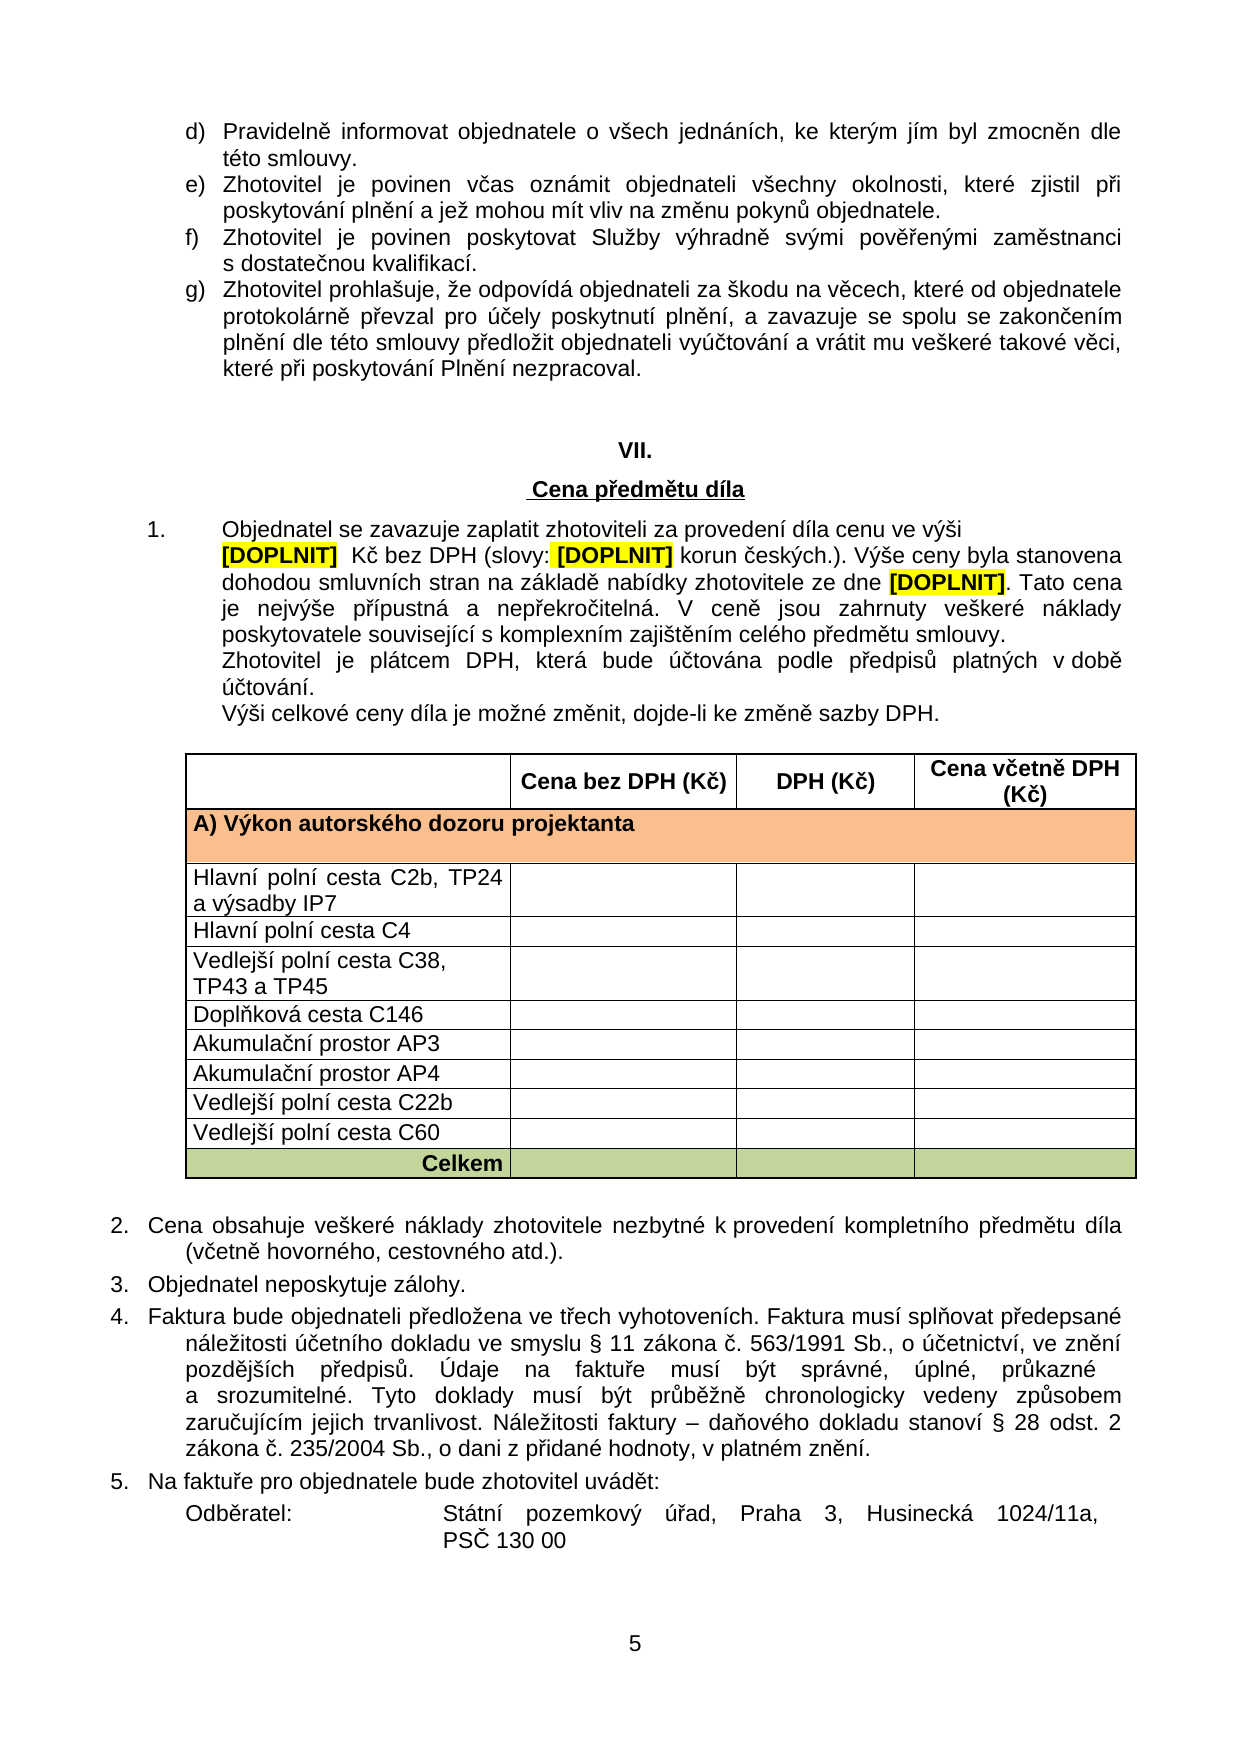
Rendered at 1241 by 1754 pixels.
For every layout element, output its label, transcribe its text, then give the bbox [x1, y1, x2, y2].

list Zhotovitel je povinen včas oznámit objednateli všechny okolnosti, které zjistil při poskytování plnění a jež mohou mít vliv na změnu pokynů objednatele. [185, 171, 1122, 223]
table_cell [737, 1060, 914, 1088]
table_cell [915, 917, 1135, 946]
table_cell Akumulační prostor AP4 [187, 1060, 510, 1088]
table_cell [915, 864, 1135, 916]
table_cell [915, 1030, 1135, 1059]
table_cell Vedlejší polní cesta C22b [187, 1089, 510, 1118]
list Objednatel neposkytuje zálohy. [110, 1271, 1122, 1297]
table_cell [511, 1119, 736, 1147]
table_header [187, 755, 510, 808]
list Zhotovitel prohlašuje, že odpovídá objednateli za škodu na věcech, které od objednatele protokolárně převzal pro účely poskytnutí plnění, a zavazuje se spolu se zakončením plnění dle této smlouvy předložit objednateli vyúčtování a vrátit mu veškeré takové věci, které při poskytování Plnění nezpracoval. [185, 276, 1122, 382]
list Cena obsahuje veškeré náklady zhotovitele nezbytné k provedení kompletního předmětu díla (včetně hovorného, cestovného atd.). [110, 1212, 1122, 1264]
table_cell [915, 1089, 1135, 1118]
table_cell Vedlejší polní cesta C60 [187, 1119, 510, 1147]
table_cell [737, 1119, 914, 1147]
table_cell [737, 1089, 914, 1118]
table_cell Doplňková cesta C146 [187, 1001, 510, 1029]
table_cell [737, 864, 914, 916]
table_cell [511, 1149, 736, 1177]
table_cell [737, 1001, 914, 1029]
table_cell [915, 1119, 1135, 1147]
list [DOPLNIT] Kč bez DPH (slovy: [DOPLNIT] korun českých.). Výše ceny byla stanovena dohodou smluvních stran na základě nabídky zhotovitele ze dne [DOPLNIT]. Tato cena je nejvýše přípustná a nepřekročitelná. V ceně jsou zahrnuty veškeré náklady poskytovatele související s komplexním zajištěním celého předmětu smlouvy. [222, 542, 1122, 647]
table_cell [915, 947, 1135, 999]
table_cell Vedlejší polní cesta C38, TP43 a TP45 [187, 947, 510, 999]
subtitle VII. [148, 437, 1122, 463]
text Výši celkové ceny díla je možné změnit, dojde-li ke změně sazby DPH. [222, 700, 1122, 727]
table_cell Celkem [187, 1149, 510, 1177]
table_cell [737, 1030, 914, 1059]
table_cell [511, 864, 736, 916]
table_cell [915, 1001, 1135, 1029]
table_header Cena bez DPH (Kč) [511, 755, 736, 808]
table_cell Hlavní polní cesta C2b, TP24 a výsadby IP7 [187, 864, 510, 916]
table_cell [915, 1060, 1135, 1088]
table_cell A) Výkon autorského dozoru projektanta [187, 810, 1135, 862]
table_header DPH (Kč) [737, 755, 914, 808]
table_cell [511, 1030, 736, 1059]
table_cell [737, 947, 914, 999]
table_cell [511, 1060, 736, 1088]
table_cell [737, 1149, 914, 1177]
text Zhotovitel je plátcem DPH, která bude účtována podle předpisů platných v době účtování. [222, 647, 1122, 700]
list Pravidelně informovat objednatele o všech jednáních, ke kterým jím byl zmocněn dle této smlouvy. [185, 118, 1122, 171]
list Objednatel se zavazuje zaplatit zhotoviteli za provedení díla cenu ve výši [147, 516, 1122, 542]
text Odběratel: Státní pozemkový úřad, Praha 3, Husinecká 1024/11a, PSČ 130 00 [185, 1500, 1122, 1553]
table_cell [511, 1001, 736, 1029]
table_cell [737, 917, 914, 946]
table_cell [915, 1149, 1135, 1177]
table_cell [511, 917, 736, 946]
table_cell [511, 947, 736, 999]
list Zhotovitel je povinen poskytovat Služby výhradně svými pověřenými zaměstnanci s dostatečnou kvalifikací. [185, 223, 1122, 276]
list Na faktuře pro objednatele bude zhotovitel uvádět: [110, 1468, 1122, 1494]
table_cell [511, 1089, 736, 1118]
table_cell Hlavní polní cesta C4 [187, 917, 510, 946]
list Faktura bude objednateli předložena ve třech vyhotoveních. Faktura musí splňovat předepsané náležitosti účetního dokladu ve smyslu § 11 zákona č. 563/1991 Sb., o účetnictví, ve znění pozdějších předpisů. Údaje na faktuře musí být správné, úplné, průkazné a srozumitelné. Tyto doklady musí být průběžně chronologicky vedeny způsobem zaručujícím jejich trvanlivost. Náležitosti faktury – daňového dokladu stanoví § 28 odst. 2 zákona č. 235/2004 Sb., o dani z přidané hodnoty, v platném znění. [110, 1303, 1122, 1461]
subtitle Cena předmětu díla [148, 476, 1122, 503]
table_header Cena včetně DPH (Kč) [915, 755, 1135, 808]
table_cell Akumulační prostor AP3 [187, 1030, 510, 1059]
